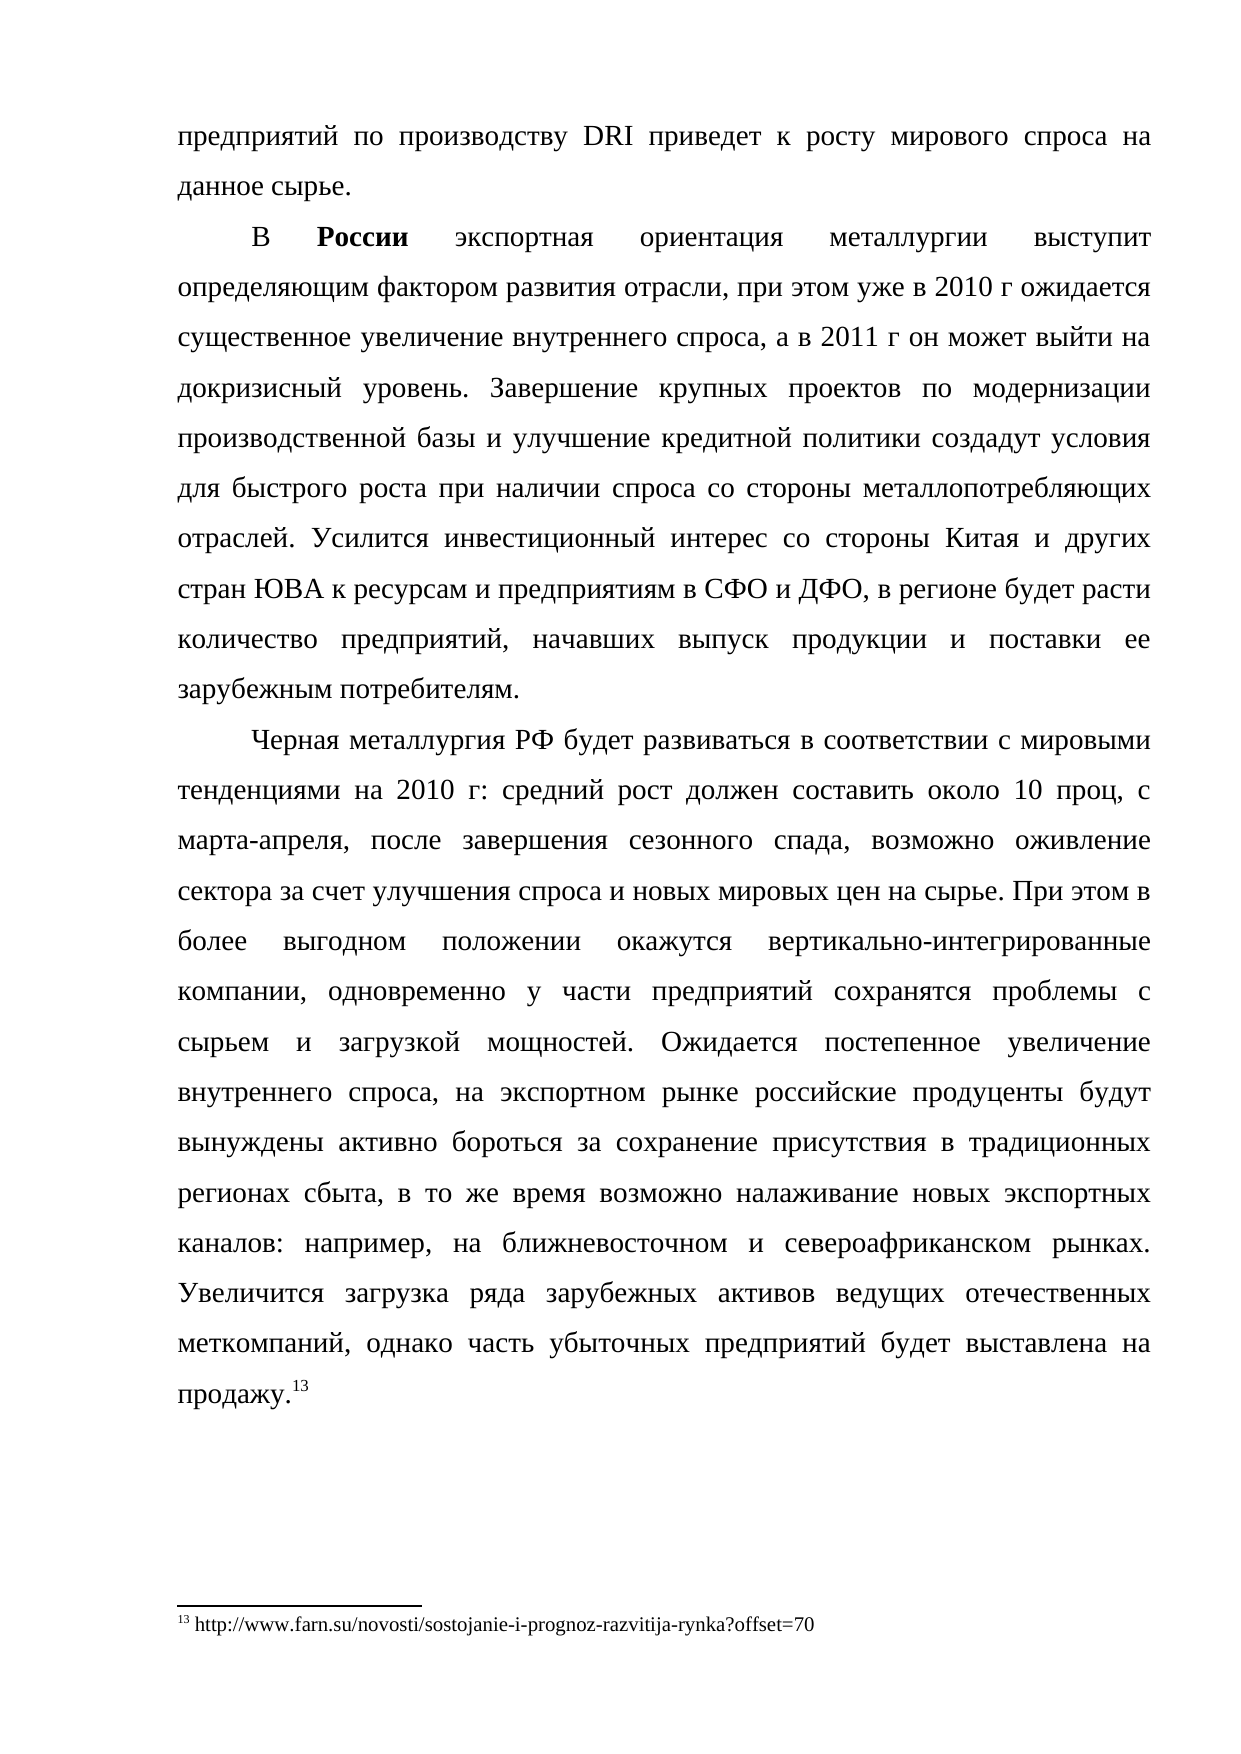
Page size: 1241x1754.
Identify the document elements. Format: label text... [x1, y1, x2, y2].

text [177, 118, 1152, 202]
text В России экспортная ориентация металлургии выступит определяющим фактором развития отрасли, при этом уже в 2010 г ожидается существенное увеличение внутреннего спроса, а в 2011 г он может выйти на докризисный уровень. Завершение крупных проектов по модернизации производственной базы и улучшение кредитной политики создадут условия для быстрого роста при наличии спроса со стороны металлопотребляющих отраслей. Усилится инвестиционный интерес со стороны Китая и других стран ЮВА к ресурсам и предприятиям в СФО и ДФО, в регионе будет расти количество предприятий, начавших выпуск продукции и поставки ее зарубежным потребителям. [177, 219, 1152, 705]
text Черная металлургия РФ будет развиваться в соответствии с мировыми тенденциями на 2010 г: средний рост должен составить около 10 проц, с марта-апреля, после завершения сезонного спада, возможно оживление сектора за счет улучшения спроса и новых мировых цен на сырье. При этом в более выгодном положении окажутся вертикально-интегрированные компании, одновременно у части предприятий сохранятся проблемы с сырьем и загрузкой мощностей. Ожидается постепенное увеличение внутреннего спроса, на экспортном рынке российские продуценты будут вынуждены активно бороться за сохранение присутствия в традиционных регионах сбыта, в то же время возможно налаживание новых экспортных каналов: например, на ближневосточном и североафриканском рынках. Увеличится загрузка ряда зарубежных активов ведущих отечественных меткомпаний, однако часть убыточных предприятий будет выставлена на продажу. [177, 722, 1152, 1409]
